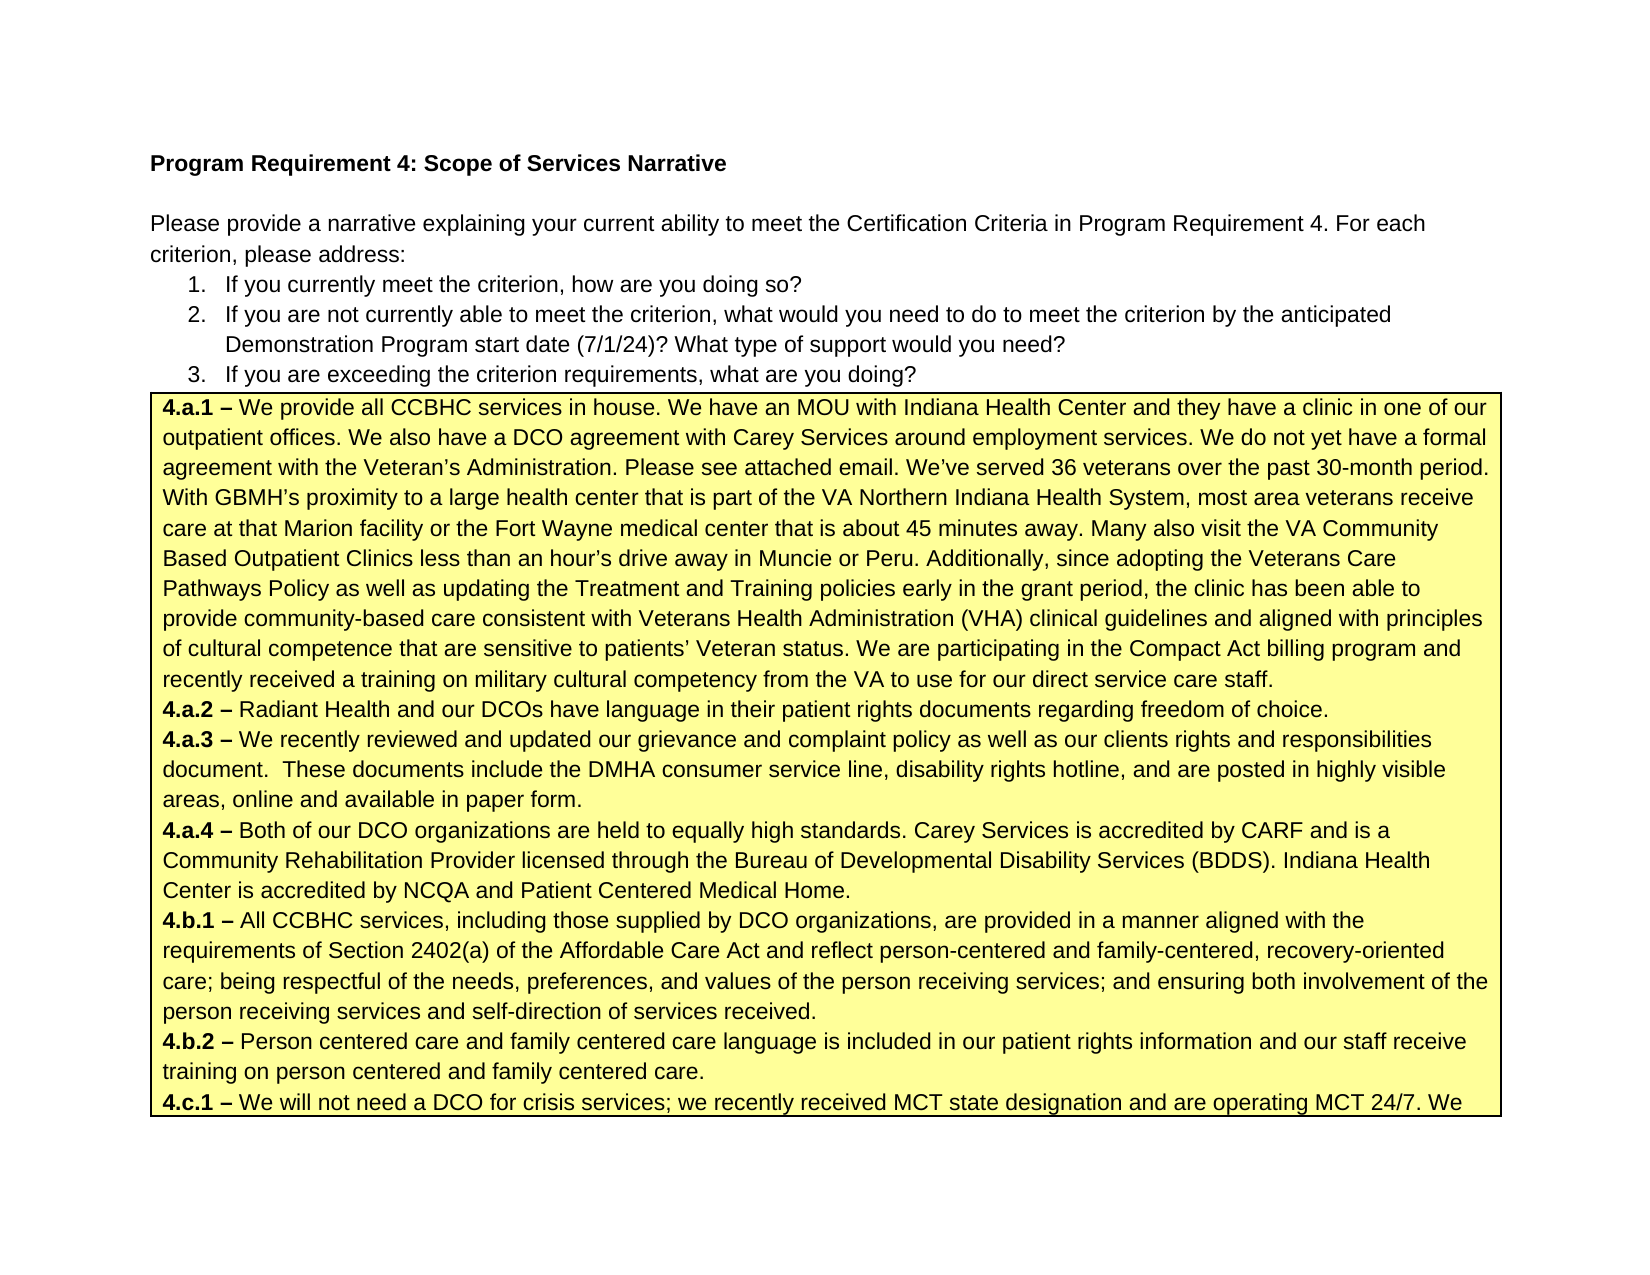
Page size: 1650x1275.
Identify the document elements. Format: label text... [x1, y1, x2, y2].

text Please provide a narrative explaining your current ability to meet the Certification Criteria in Program Requirement 4. For each criterion, please address: [150, 210, 1500, 267]
list If you are exceeding the criterion requirements, what are you doing? [187, 361, 1500, 388]
text Program Requirement 4: Scope of Services Narrative [150, 150, 1500, 176]
list If you currently meet the criterion, how are you doing so? [187, 271, 1500, 297]
list If you are not currently able to meet the criterion, what would you need to do to meet the criterion by the anticipated Demonstration Program start date (7/1/24)? What type of support would you need? [187, 301, 1500, 358]
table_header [152, 394, 1500, 1115]
